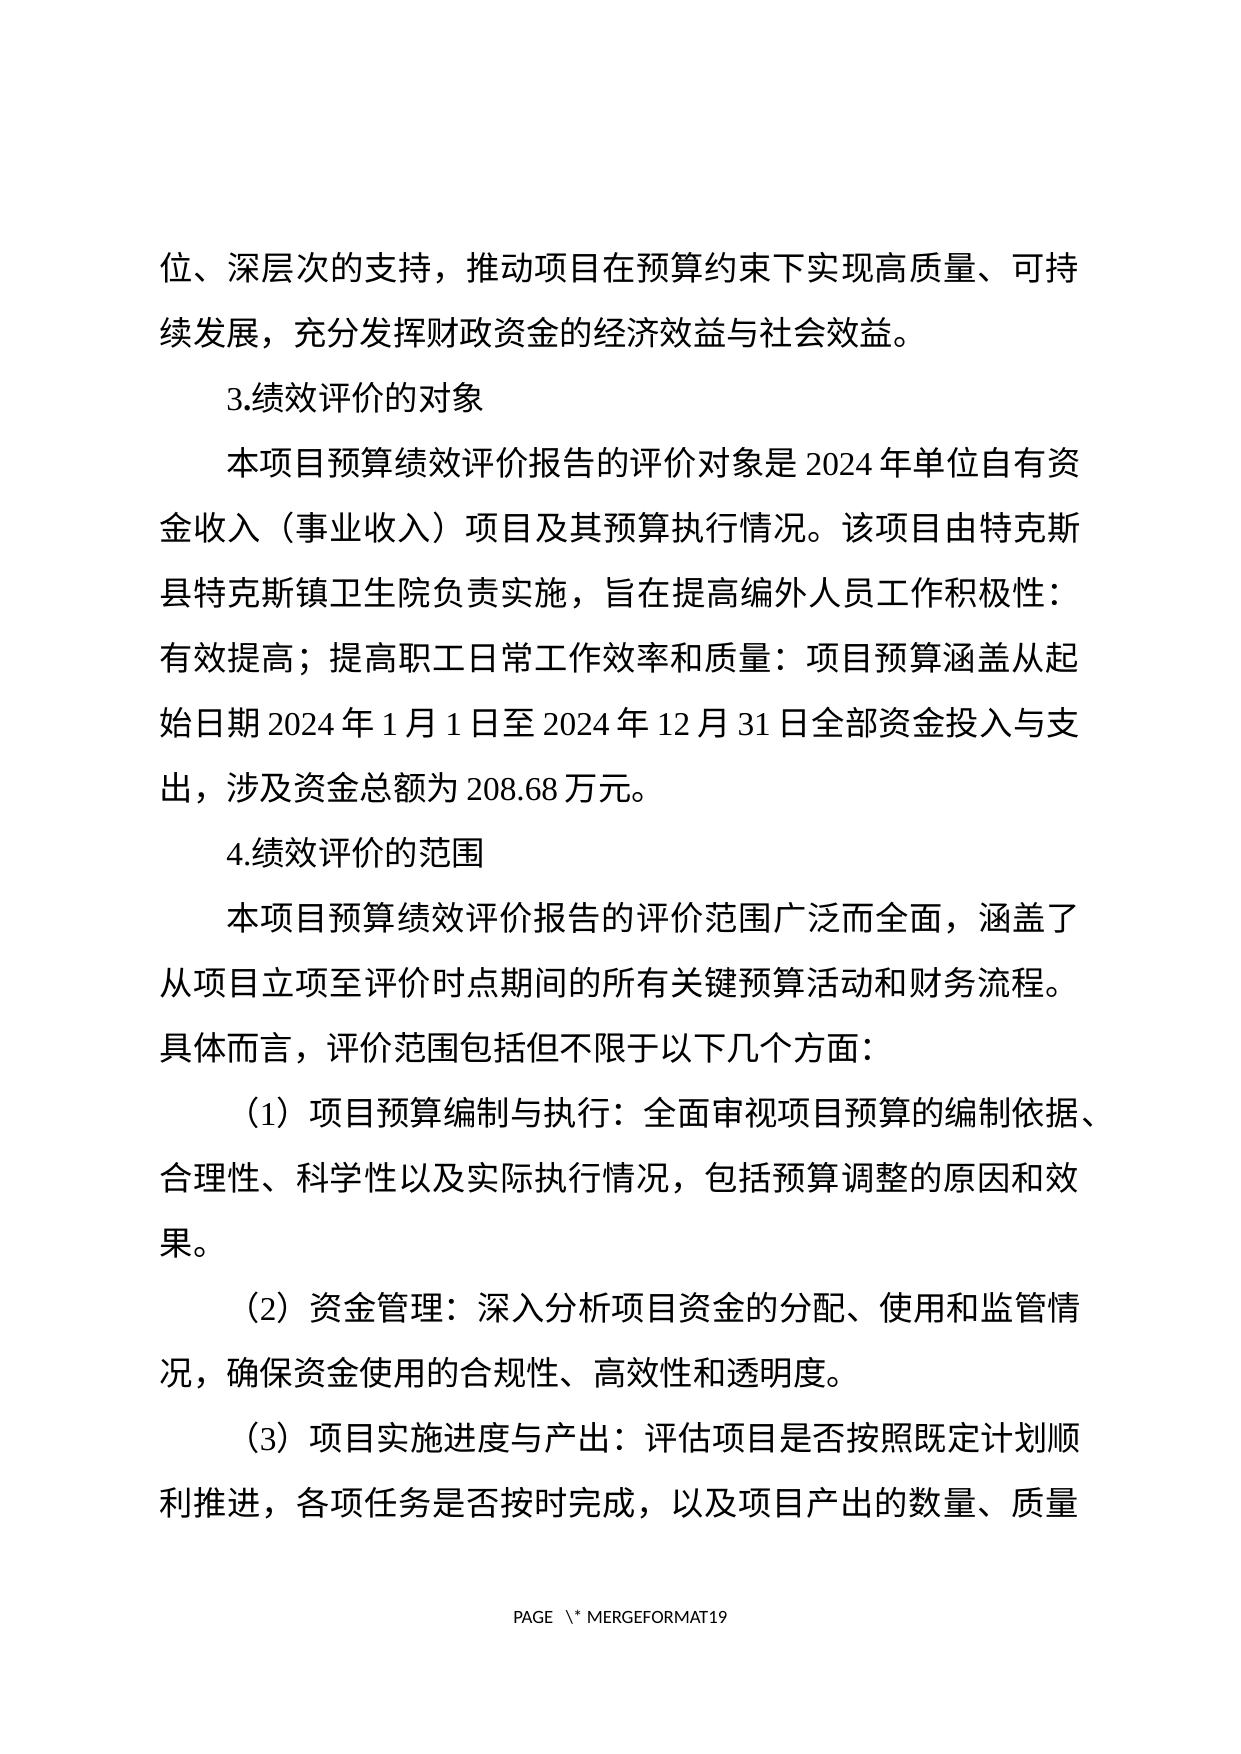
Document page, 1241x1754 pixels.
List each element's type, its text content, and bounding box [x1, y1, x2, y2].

title 3.绩效评价的对象 [159, 363, 1081, 428]
title 本项目预算绩效评价报告的评价对象是2024年单位自有资金收入（事业收入）项目及其预算执行情况。该项目由特克斯县特克斯镇卫生院负责实施，旨在提高编外人员工作积极性：有效提高；提高职工日常工作效率和质量：项目预算涵盖从起始日期2024年1月1日至2024年12月31日全部资金投入与支出，涉及资金总额为208.68万元。 [159, 428, 1081, 818]
title 项目预算编制与执行：全面审视项目预算的编制依据、合理性、科学性以及实际执行情况，包括预算调整的原因和效果。 [159, 1078, 1081, 1273]
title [159, 1403, 1081, 1533]
title 资金管理：深入分析项目资金的分配、使用和监管情况，确保资金使用的合规性、高效性和透明度。 [159, 1273, 1081, 1403]
title 4.绩效评价的范围 [159, 818, 1081, 883]
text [159, 233, 1081, 363]
title 本项目预算绩效评价报告的评价范围广泛而全面，涵盖了从项目立项至评价时点期间的所有关键预算活动和财务流程。具体而言，评价范围包括但不限于以下几个方面： [159, 883, 1081, 1078]
